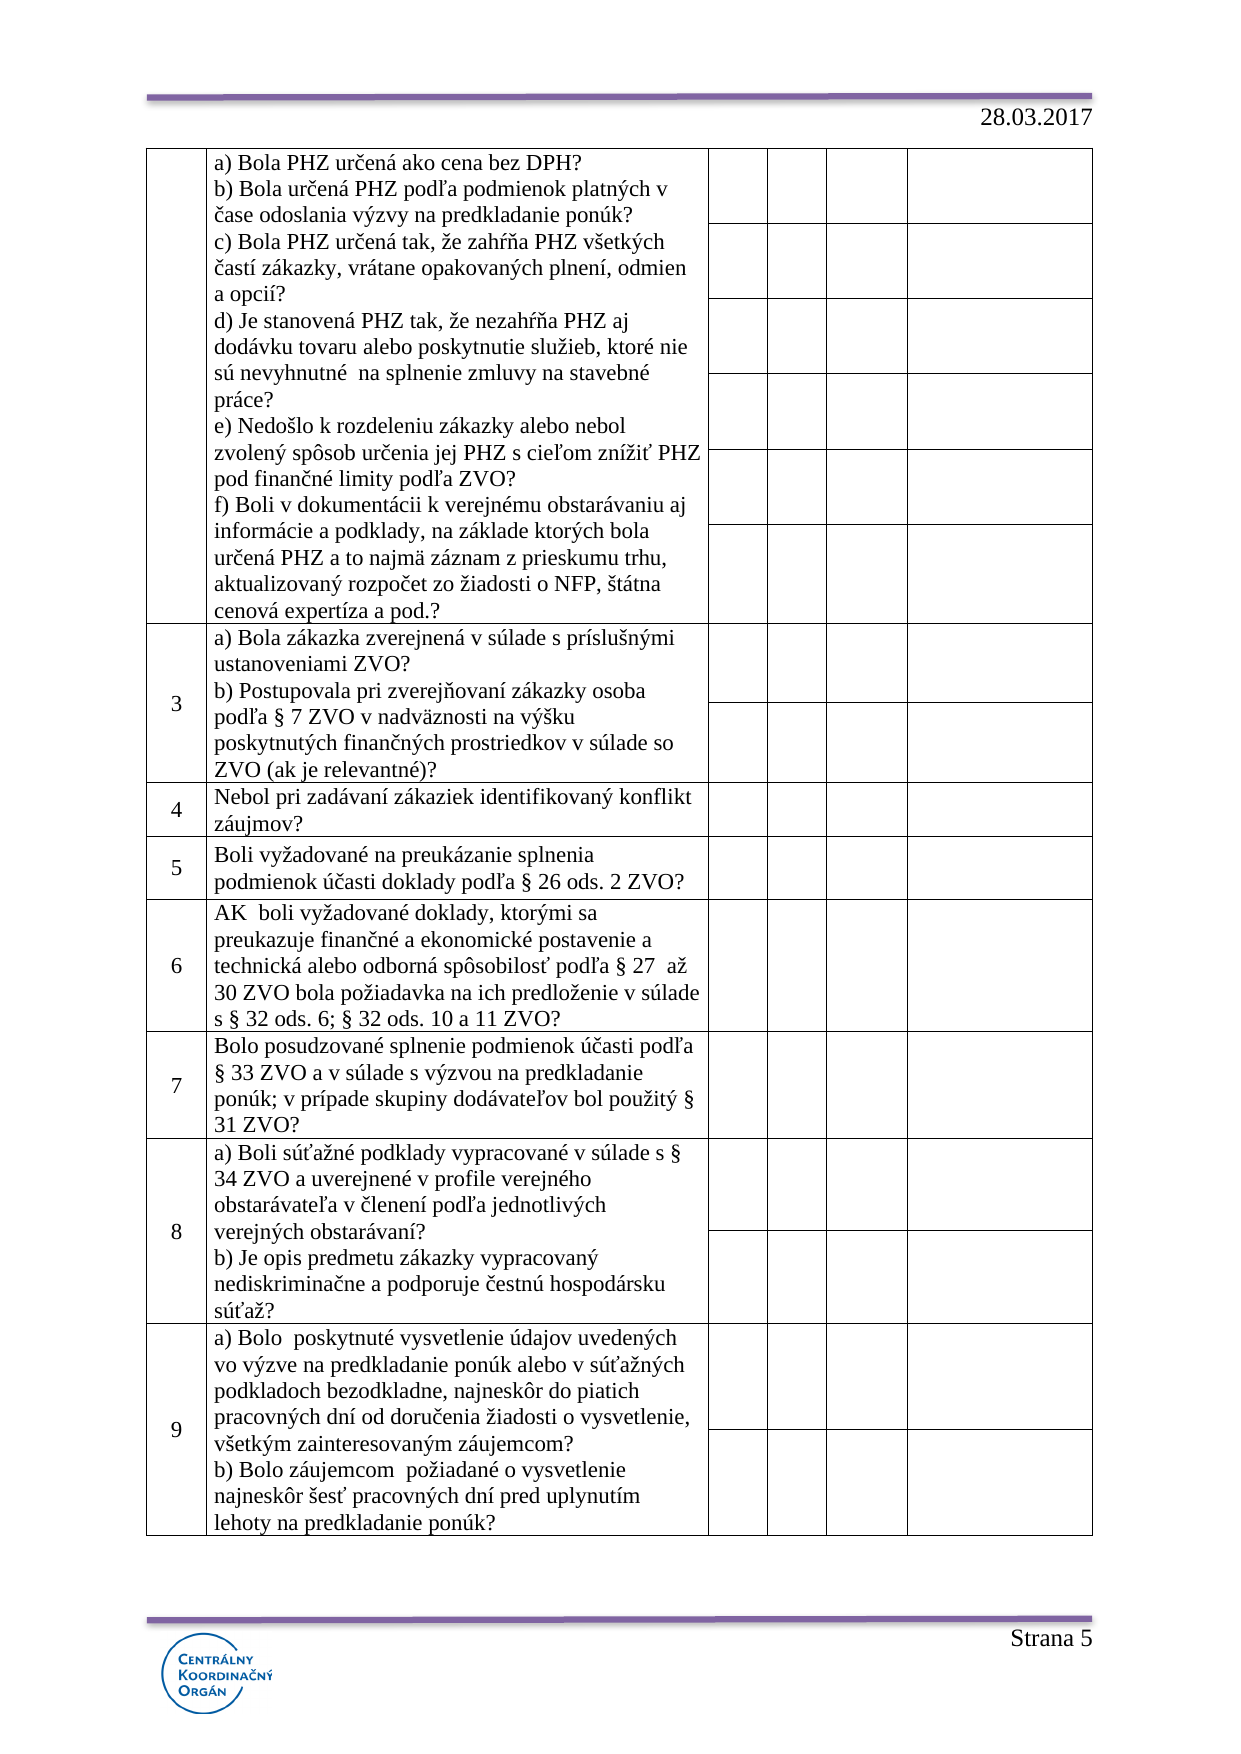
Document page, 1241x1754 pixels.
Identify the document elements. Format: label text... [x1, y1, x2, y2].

table_cell [768, 1139, 826, 1230]
table_cell [827, 224, 907, 298]
table_cell 4 [147, 783, 206, 836]
table_cell [908, 525, 1092, 623]
table_cell [709, 149, 767, 223]
table_cell [709, 1324, 767, 1429]
table_cell [908, 149, 1092, 223]
table_cell [709, 299, 767, 373]
table_cell [908, 1032, 1092, 1138]
table_cell [768, 837, 826, 898]
table_cell [768, 450, 826, 524]
table_cell [908, 374, 1092, 448]
table_cell [908, 703, 1092, 782]
table_cell [709, 703, 767, 782]
table_cell Boli vyžadované na preukázanie splnenia podmienok účasti doklady podľa § 26 ods. 2 ZVO? [207, 837, 708, 898]
table_cell AK boli vyžadované doklady, ktorými sa preukazuje finančné a ekonomické postavenie a technická alebo odborná spôsobilosť podľa § 27 až 30 ZVO bola požiadavka na ich predloženie v súlade s § 32 ods. 6; § 32 ods. 10 a 11 ZVO? [207, 900, 708, 1031]
table_cell [709, 224, 767, 298]
table_cell a) Boli súťažné podklady vypracované v súlade s § 34 ZVO a uverejnené v profile verejného obstarávateľa v členení podľa jednotlivých verejných obstarávaní? b) Je opis predmetu zákazky vypracovaný nediskriminačne a podporuje čestnú hospodársku súťaž? [207, 1139, 708, 1323]
table_cell [908, 837, 1092, 898]
table_cell a) Bolo poskytnuté vysvetlenie údajov uvedených vo výzve na predkladanie ponúk alebo v súťažných podkladoch bezodkladne, najneskôr do piatich pracovných dní od doručenia žiadosti o vysvetlenie, všetkým zainteresovaným záujemcom? b) Bolo záujemcom požiadané o vysvetlenie najneskôr šesť pracovných dní pred uplynutím lehoty na predkladanie ponúk? [207, 1324, 708, 1535]
table_cell [709, 900, 767, 1031]
table_cell [827, 149, 907, 223]
table_cell 5 [147, 837, 206, 898]
table_cell [827, 1231, 907, 1323]
table_cell [768, 783, 826, 836]
table_cell 7 [147, 1032, 206, 1138]
table_cell [908, 783, 1092, 836]
table_cell [709, 837, 767, 898]
table_cell [709, 1139, 767, 1230]
table_cell [827, 1324, 907, 1429]
table_cell [709, 624, 767, 702]
table_cell [908, 900, 1092, 1031]
table_cell [709, 1032, 767, 1138]
table_cell [768, 1231, 826, 1323]
table_cell [827, 450, 907, 524]
table_cell [908, 1324, 1092, 1429]
table_cell [709, 1231, 767, 1323]
table_cell Nebol pri zadávaní zákaziek identifikovaný konflikt záujmov? [207, 783, 708, 836]
table_cell [709, 1430, 767, 1535]
table_cell [908, 624, 1092, 702]
table_cell [827, 703, 907, 782]
table_cell [827, 1430, 907, 1535]
table_cell [908, 1430, 1092, 1535]
table_cell [908, 450, 1092, 524]
table_cell [709, 450, 767, 524]
table_cell [768, 900, 826, 1031]
table_cell [768, 525, 826, 623]
table_cell [908, 1139, 1092, 1230]
table_cell [827, 624, 907, 702]
table_cell [827, 1139, 907, 1230]
table_cell [827, 299, 907, 373]
table_cell 2 [147, 149, 206, 623]
table_cell [709, 783, 767, 836]
table_cell [827, 837, 907, 898]
table_cell [827, 783, 907, 836]
table_cell 8 [147, 1139, 206, 1323]
table_cell [827, 374, 907, 448]
table_cell [768, 299, 826, 373]
table_cell Bolo posudzované splnenie podmienok účasti podľa § 33 ZVO a v súlade s výzvou na predkladanie ponúk; v prípade skupiny dodávateľov bol použitý § 31 ZVO? [207, 1032, 708, 1138]
picture [159, 1631, 272, 1713]
table_cell [709, 374, 767, 448]
table_cell [768, 149, 826, 223]
table_cell a) Bola zákazka zverejnená v súlade s príslušnými ustanoveniami ZVO? b) Postupovala pri zverejňovaní zákazky osoba podľa § 7 ZVO v nadväznosti na výšku poskytnutých finančných prostriedkov v súlade so ZVO (ak je relevantné)? [207, 624, 708, 782]
table_cell [768, 374, 826, 448]
table_cell [768, 1324, 826, 1429]
table_cell [908, 1231, 1092, 1323]
table_cell [908, 299, 1092, 373]
table_cell [768, 224, 826, 298]
table_cell [827, 1032, 907, 1138]
table_cell [768, 1032, 826, 1138]
table_cell [709, 525, 767, 623]
table_cell [827, 900, 907, 1031]
table_cell [768, 1430, 826, 1535]
table_cell 3 [147, 624, 206, 782]
table_cell 6 [147, 900, 206, 1031]
table_cell [768, 703, 826, 782]
table_cell [827, 525, 907, 623]
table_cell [207, 149, 708, 623]
table_cell [908, 224, 1092, 298]
table_cell 9 [147, 1324, 206, 1535]
table_cell [768, 624, 826, 702]
